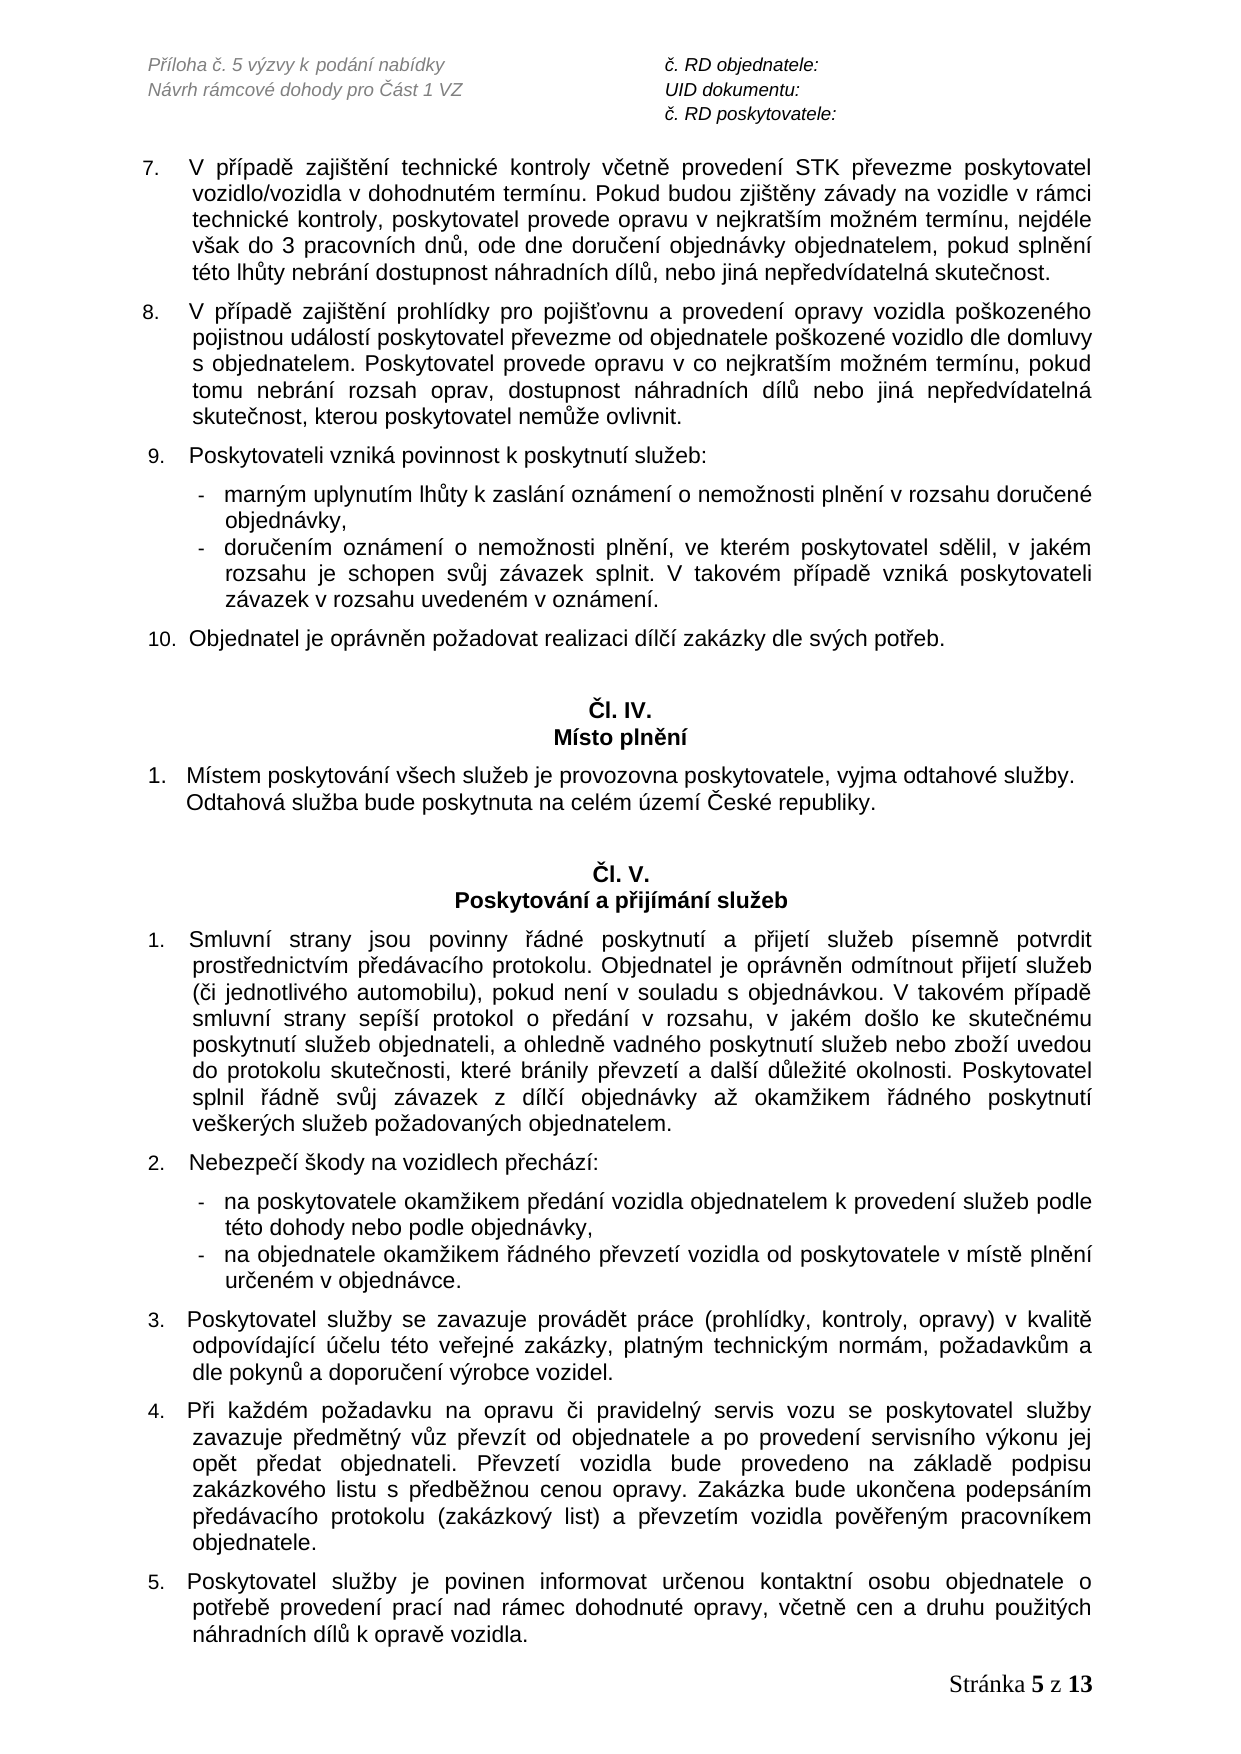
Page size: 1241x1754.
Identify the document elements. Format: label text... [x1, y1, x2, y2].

list Nebezpečí škody na vozidlech přechází: [148, 1149, 1092, 1176]
text 1. Místem poskytování všech služeb je provozovna poskytovatele, vyjma odtahové služby. [148, 762, 1092, 788]
list V případě zajištění prohlídky pro pojišťovnu a provedení opravy vozidla poškozeného pojistnou událostí poskytovatel převezme od objednatele poškozené vozidlo dle domluvy s objednatelem. Poskytovatel provede opravu v co nejkratším možném termínu, pokud tomu nebrání rozsah oprav, dostupnost náhradních dílů nebo jiná nepředvídatelná skutečnost, kterou poskytovatel nemůže ovlivnit. [142, 298, 1092, 429]
list Při každém požadavku na opravu či pravidelný servis vozu se poskytovatel služby zavazuje předmětný vůz převzít od objednatele a po provedení servisního výkonu jej opět předat objednateli. Převzetí vozidla bude provedeno na základě podpisu zakázkového listu s předběžnou cenou opravy. Zakázka bude ukončena podepsáním předávacího protokolu (zakázkový list) a převzetím vozidla pověřeným pracovníkem objednatele. [148, 1397, 1092, 1556]
text Poskytování a přijímání služeb [150, 887, 1092, 913]
list Poskytovateli vzniká povinnost k poskytnutí služeb: [148, 442, 1092, 468]
list na poskytovatele okamžikem předání vozidla objednatelem k provedení služeb podle této dohody nebo podle objednávky, [198, 1188, 1092, 1241]
text Čl. V. [150, 861, 1092, 887]
list Smluvní strany jsou povinny řádné poskytnutí a přijetí služeb písemně potvrdit prostřednictvím předávacího protokolu. Objednatel je oprávněn odmítnout přijetí služeb (či jednotlivého automobilu), pokud není v souladu s objednávkou. V takovém případě smluvní strany sepíší protokol o předání v rozsahu, v jakém došlo ke skutečnému poskytnutí služeb objednateli, a ohledně vadného poskytnutí služeb nebo zboží uvedou do protokolu skutečnosti, které bránily převzetí a další důležité okolnosti. Poskytovatel splnil řádně svůj závazek z dílčí objednávky až okamžikem řádného poskytnutí veškerých služeb požadovaných objednatelem. [148, 926, 1092, 1137]
list Poskytovatel služby se zavazuje provádět práce (prohlídky, kontroly, opravy) v kvalitě odpovídající účelu této veřejné zakázky, platným technickým normám, požadavkům a dle pokynů a doporučení výrobce vozidel. [148, 1306, 1092, 1385]
list Poskytovatel služby je povinen informovat určenou kontaktní osobu objednatele o potřebě provedení prací nad rámec dohodnuté opravy, včetně cen a druhu použitých náhradních dílů k opravě vozidla. [148, 1568, 1092, 1647]
list na objednatele okamžikem řádného převzetí vozidla od poskytovatele v místě plnění určeném v objednávce. [198, 1241, 1092, 1293]
list Objednatel je oprávněn požadovat realizaci dílčí zakázky dle svých potřeb. [148, 625, 1092, 652]
text Čl. IV. [148, 697, 1092, 724]
text Místo plnění [148, 724, 1092, 750]
list doručením oznámení o nemožnosti plnění, ve kterém poskytovatel sdělil, v jakém rozsahu je schopen svůj závazek splnit. V takovém případě vzniká poskytovateli závazek v rozsahu uvedeném v oznámení. [198, 533, 1092, 613]
list V případě zajištění technické kontroly včetně provedení STK převezme poskytovatel vozidlo/vozidla v dohodnutém termínu. Pokud budou zjištěny závady na vozidle v rámci technické kontroly, poskytovatel provede opravu v nejkratším možném termínu, nejdéle však do 3 pracovních dnů, ode dne doručení objednávky objednatelem, pokud splnění této lhůty nebrání dostupnost náhradních dílů, nebo jiná nepředvídatelná skutečnost. [142, 153, 1092, 285]
list marným uplynutím lhůty k zaslání oznámení o nemožnosti plnění v rozsahu doručené objednávky, [198, 481, 1092, 533]
text Odtahová služba bude poskytnuta na celém území České republiky. [148, 788, 1092, 815]
